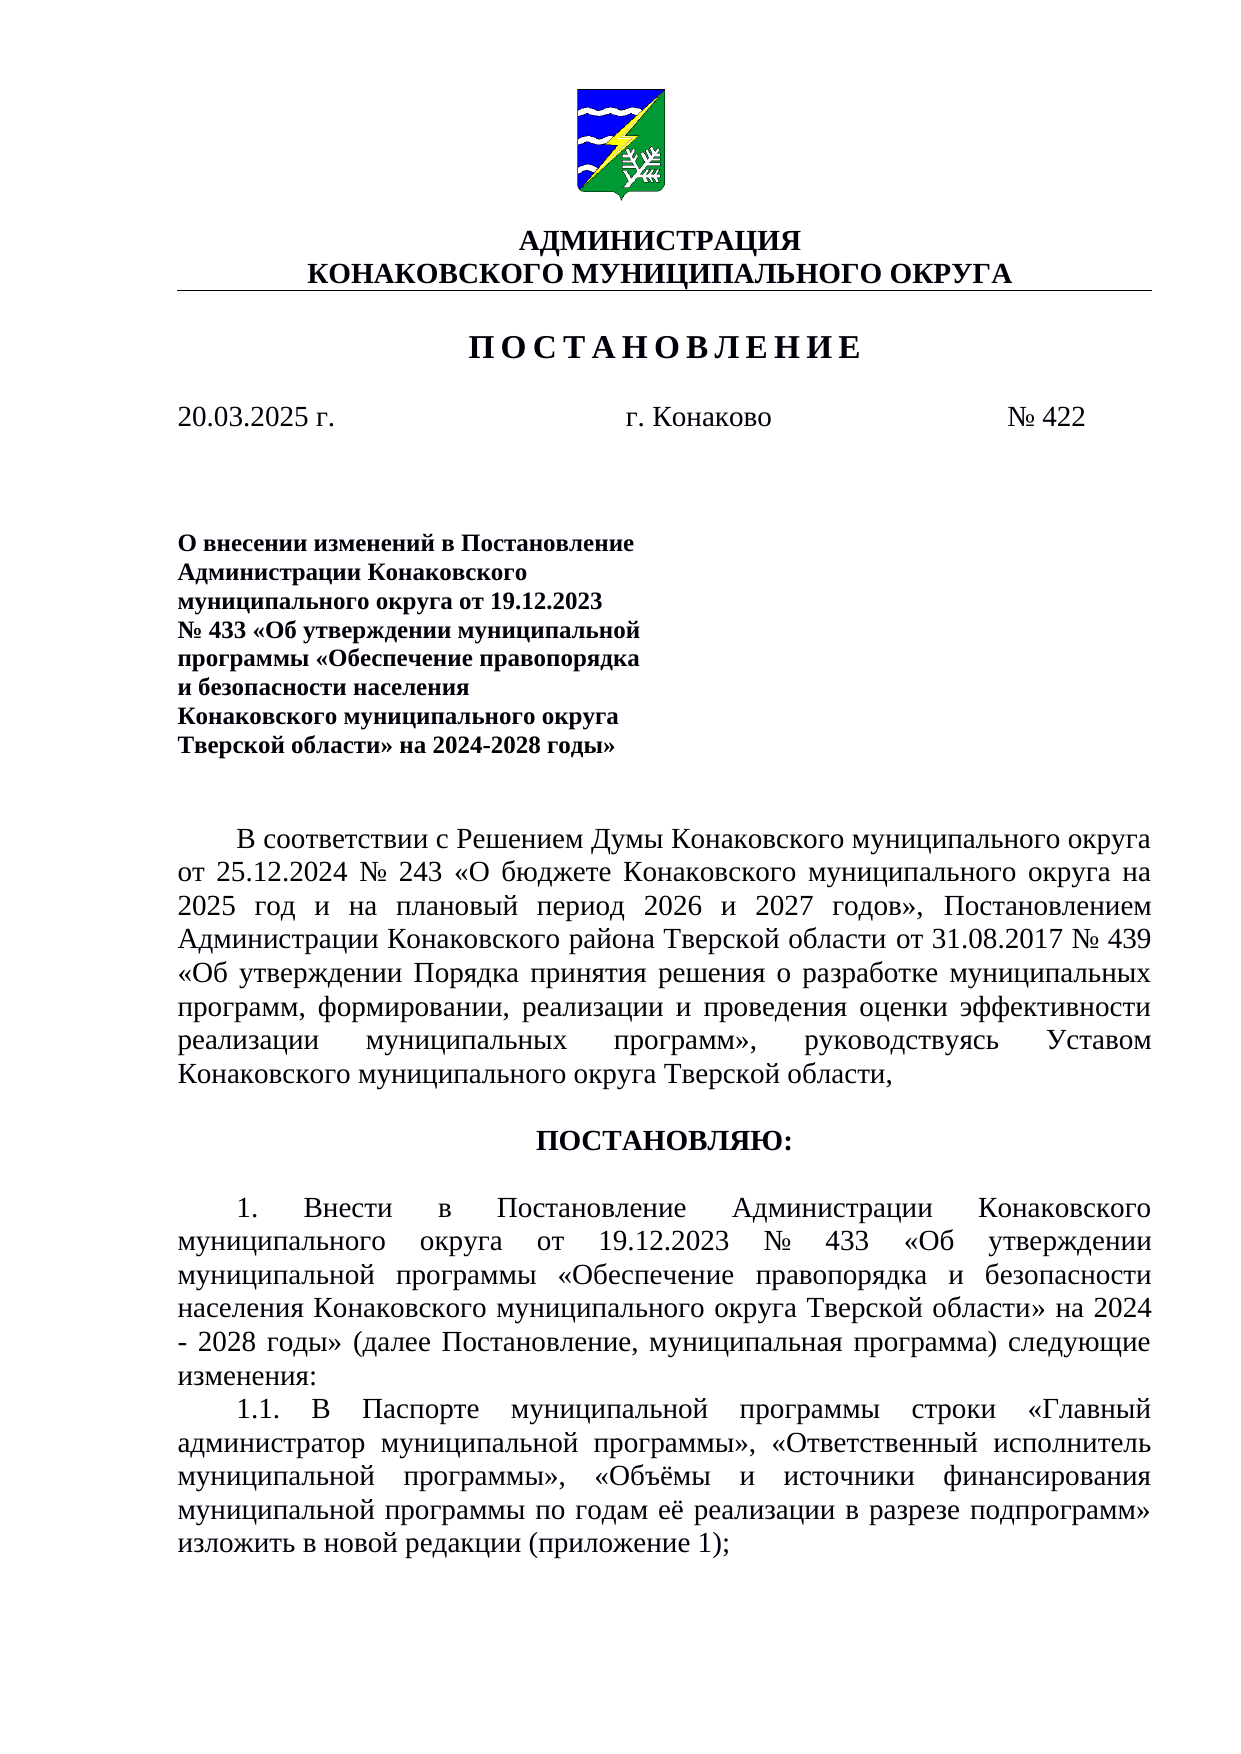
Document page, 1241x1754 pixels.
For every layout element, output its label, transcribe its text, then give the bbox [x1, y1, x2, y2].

text В соответствии с Решением Думы Конаковского муниципального округа от 25.12.2024 № 243 «О бюджете Конаковского муниципального округа на 2025 год и на плановый период 2026 и 2027 годов», Постановлением Администрации Конаковского района Тверской области от 31.08.2017 № 439 «Об утверждении Порядка принятия решения о разработке муниципальных программ, формировании, реализации и проведения оценки эффективности реализации муниципальных программ», руководствуясь Уставом Конаковского муниципального округа Тверской области, [177, 821, 1152, 1089]
text 1. Внести в Постановление Администрации Конаковского муниципального округа от 19.12.2023 № 433 «Об утверждении муниципальной программы «Обеспечение правопорядка и безопасности населения Конаковского муниципального округа Тверской области» на 2024 - 2028 годы» (далее Постановление, муниципальная программа) следующие изменения: [177, 1190, 1152, 1391]
table_header О внесении изменений в Постановление Администрации Конаковского муниципального округа от 19.12.2023 № 433 «Об утверждении муниципальной программы «Обеспечение правопорядка и безопасности населения Конаковского муниципального округа Тверской области» на 2024-2028 годы» [166, 529, 664, 783]
table_header 20.03.2025 г. [166, 399, 505, 432]
table_header № 422 [893, 399, 1200, 432]
picture [577, 89, 665, 201]
table_header г. Конаково [505, 399, 892, 432]
text ПОСТАНОВЛЯЮ: [177, 1123, 1152, 1156]
table_header АДМИНИСТРАЦИЯ КОНАКОВСКОГО МУНИЦИПАЛЬНОГО ОКРУГА [177, 89, 1152, 290]
text 1.1. В Паспорте муниципальной программы строки «Главный администратор муниципальной программы», «Ответственный исполнитель муниципальной программы», «Объёмы и источники финансирования муниципальной программы по годам её реализации в разрезе подпрограмм» изложить в новой редакции (приложение 1); [177, 1391, 1152, 1559]
subtitle ПОСТАНОВЛЕНИЕ [177, 327, 1152, 365]
